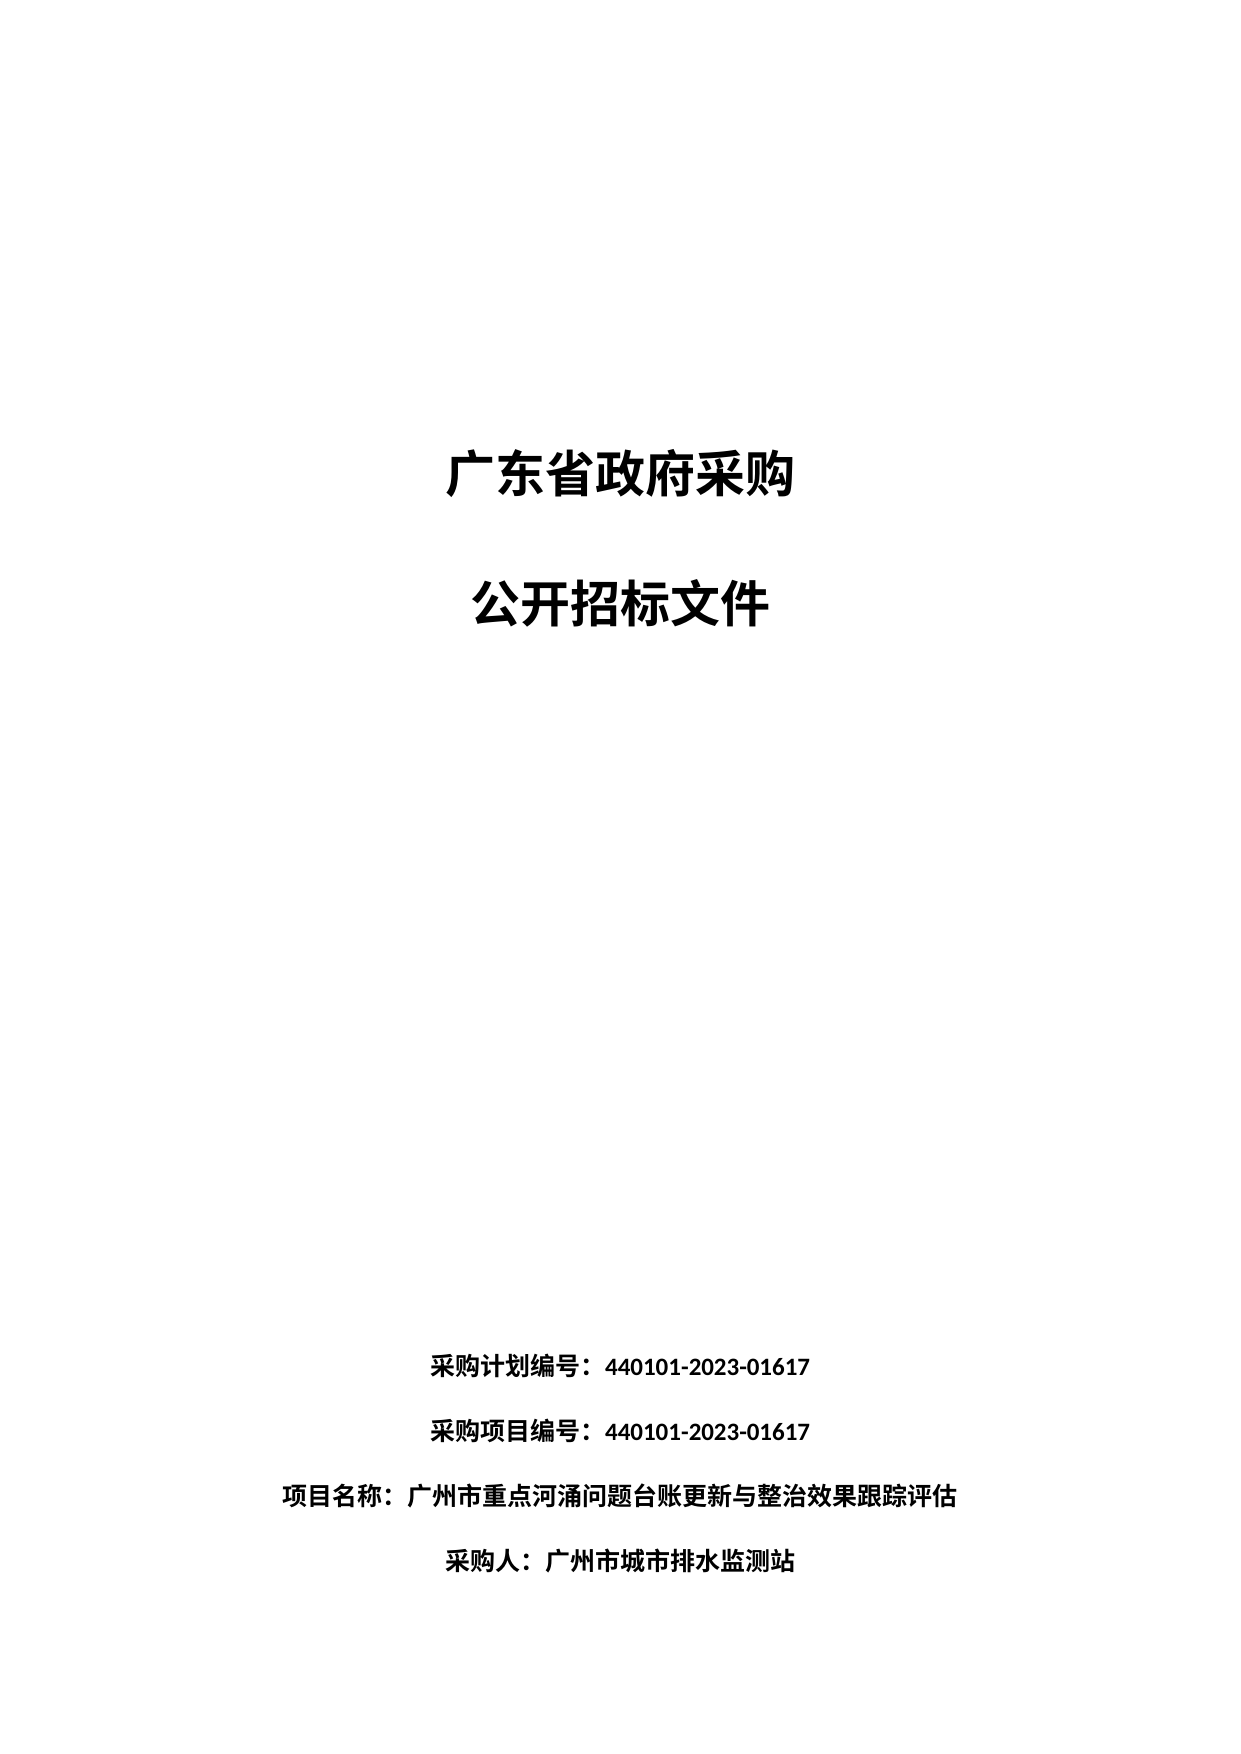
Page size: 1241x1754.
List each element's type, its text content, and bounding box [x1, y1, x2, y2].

text 采购人：广州市城市排水监测站 [187, 1527, 1053, 1592]
text 广东省政府采购 [187, 422, 1053, 519]
text 采购项目编号：440101-2023-01617 [187, 1397, 1053, 1462]
text 采购计划编号：440101-2023-01617 [187, 1332, 1053, 1397]
text 项目名称：广州市重点河涌问题台账更新与整治效果跟踪评估 [187, 1462, 1053, 1527]
text 公开招标文件 [187, 552, 1053, 1332]
